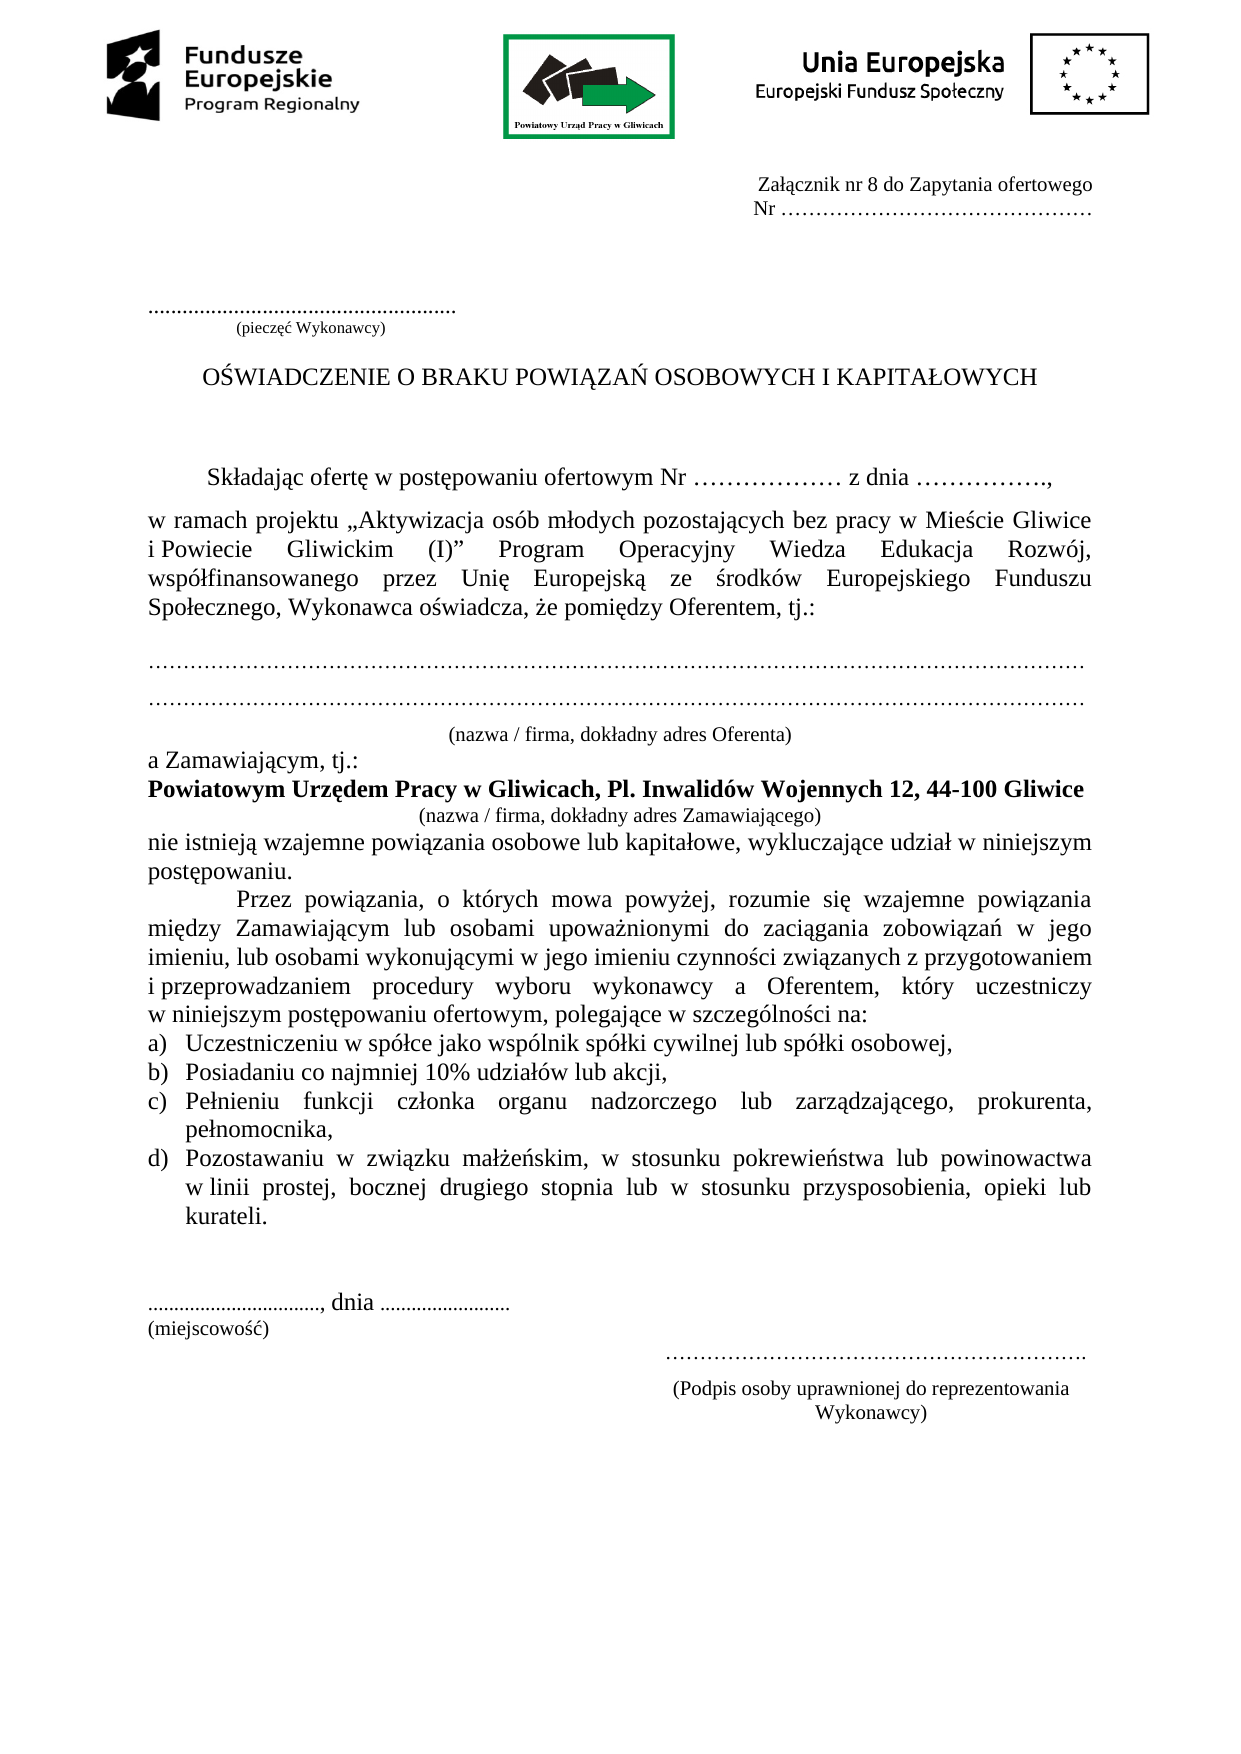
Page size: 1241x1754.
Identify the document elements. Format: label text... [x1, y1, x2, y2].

text (nazwa / firma, dokładny adres Zamawiającego) [148, 803, 1093, 827]
text a Zamawiającym, tj.: [148, 746, 1093, 774]
text ……………………………………………………. [591, 1340, 1093, 1364]
text Nr ……………………………………… [148, 196, 1093, 220]
text Wykonawcy) [148, 1400, 1093, 1424]
picture [81, 6, 385, 143]
text ................................., dnia ......................... [148, 1287, 1093, 1316]
picture [728, 6, 1174, 141]
text (miejscowość) [148, 1316, 1093, 1340]
text Przez powiązania, o których mowa powyżej, rozumie się wzajemne powiązania między Zamawiającym lub osobami upoważnionymi do zaciągania zobowiązań w jego imieniu, lub osobami wykonującymi w jego imieniu czynności związanych z przygotowaniem i przeprowadzaniem procedury wyboru wykonawcy a Oferentem, który uczestniczy w niniejszym postępowaniu ofertowym, polegające w szczególności na: [148, 884, 1093, 1028]
text OŚWIADCZENIE O BRAKU POWIĄZAŃ OSOBOWYCH I KAPITAŁOWYCH [148, 362, 1093, 390]
text Załącznik nr 8 do Zapytania ofertowego [148, 172, 1093, 196]
list Pełnieniu funkcji członka organu nadzorczego lub zarządzającego, prokurenta, pełnomocnika, [148, 1086, 1093, 1143]
text nie istnieją wzajemne powiązania osobowe lub kapitałowe, wykluczające udział w niniejszym postępowaniu. [148, 827, 1093, 884]
list Posiadaniu co najmniej 10% udziałów lub akcji, [148, 1057, 1093, 1086]
list Pozostawaniu w związku małżeńskim, w stosunku pokrewieństwa lub powinowactwa w linii prostej, bocznej drugiego stopnia lub w stosunku przysposobienia, opieki lub kurateli. [148, 1143, 1093, 1229]
text (pieczęć Wykonawcy) [236, 318, 1093, 337]
text Składając ofertę w postępowaniu ofertowym Nr ……………… z dnia ……………., [148, 462, 1093, 491]
text (Podpis osoby uprawnionej do reprezentowania [148, 1376, 1093, 1400]
text ...................................................... [148, 292, 1093, 318]
text ……………………………………………………………………………………………………………………………………………………………………………………………………………………………………………… [148, 649, 1093, 709]
list Uczestniczeniu w spółce jako wspólnik spółki cywilnej lub spółki osobowej, [148, 1028, 1093, 1057]
text (nazwa / firma, dokładny adres Oferenta) [148, 721, 1093, 746]
text Powiatowym Urzędem Pracy w Gliwicach, Pl. Inwalidów Wojennych 12, 44-100 Gliwice [148, 774, 1093, 803]
text w ramach projektu „Aktywizacja osób młodych pozostających bez pracy w Mieście Gliwice i Powiecie Gliwickim (I)” Program Operacyjny Wiedza Edukacja Rozwój, współfinansowanego przez Unię Europejską ze środków Europejskiego Funduszu Społecznego, Wykonawca oświadcza, że pomiędzy Oferentem, tj.: [148, 506, 1093, 621]
